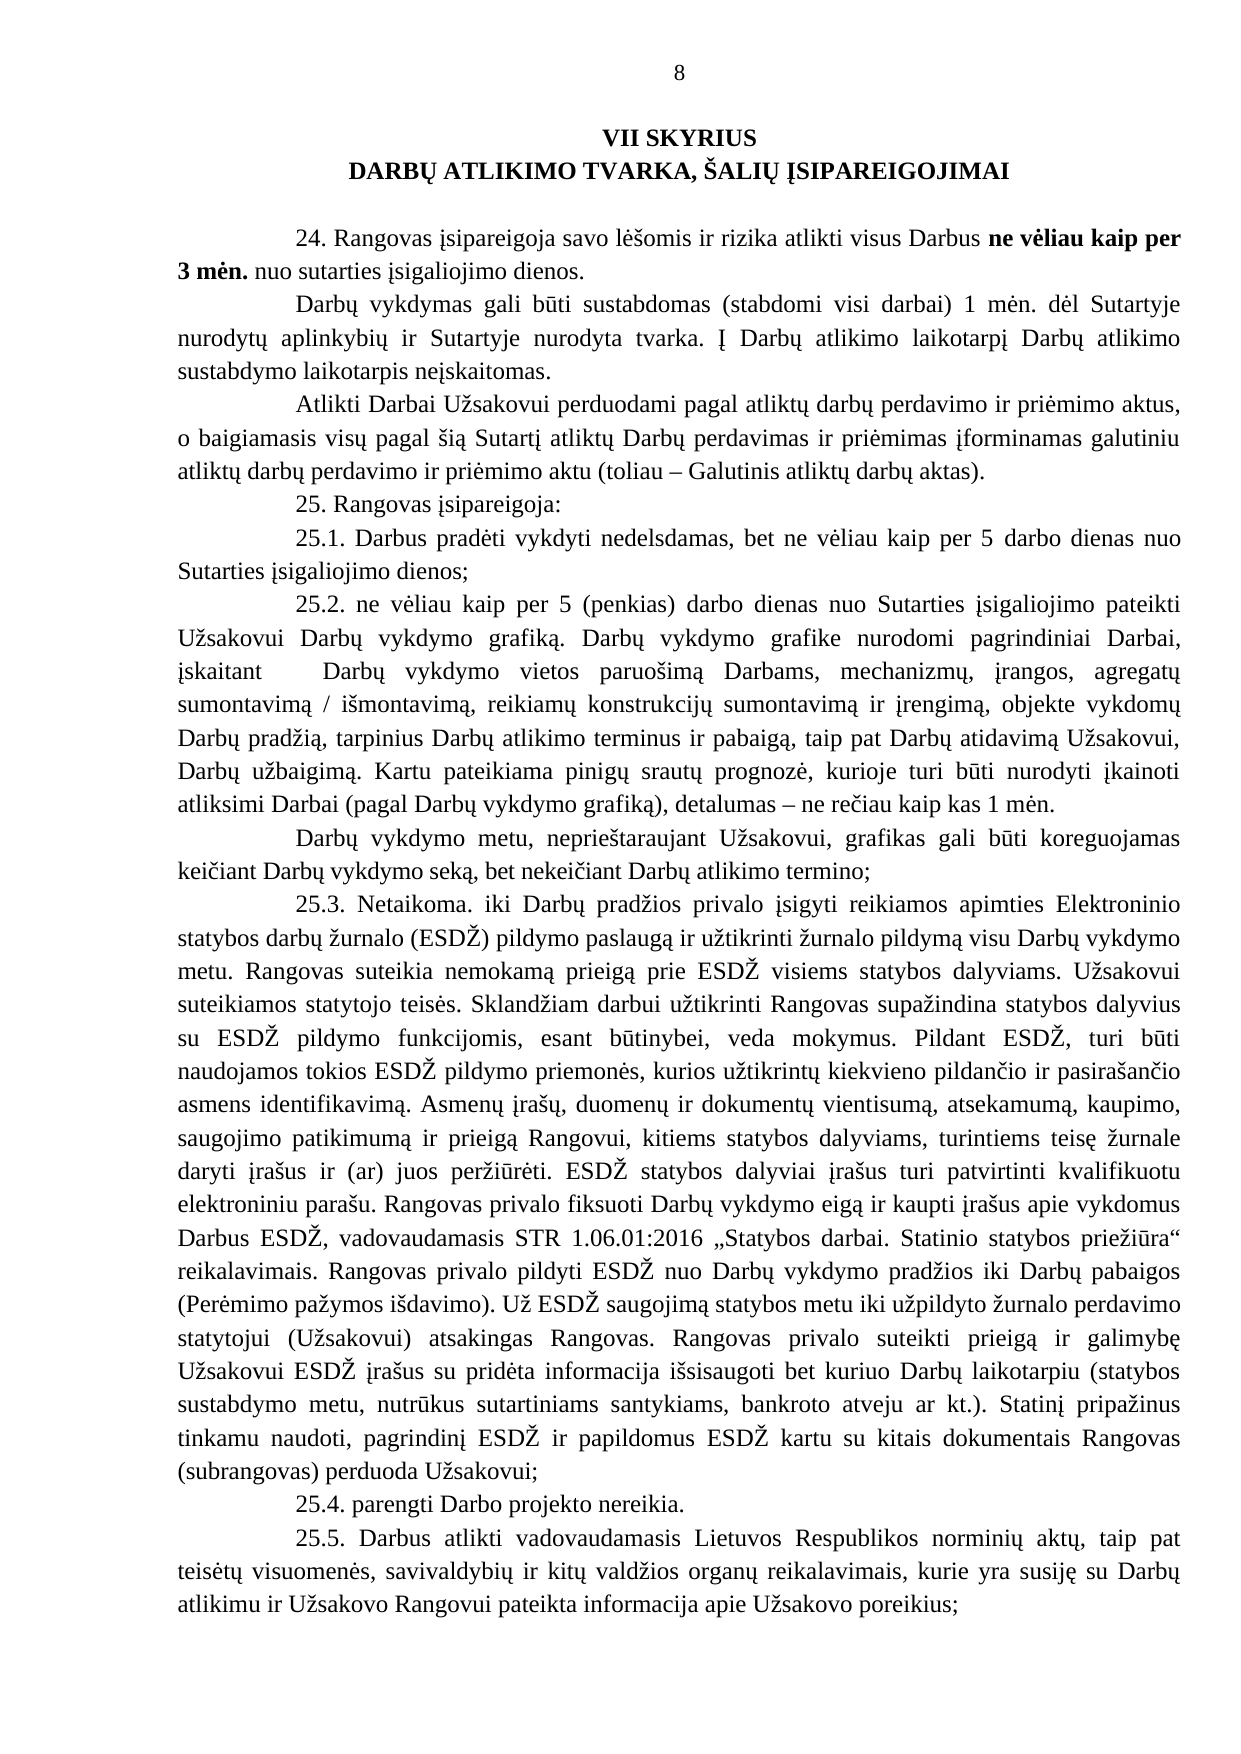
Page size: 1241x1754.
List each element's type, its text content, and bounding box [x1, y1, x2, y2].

text Darbų vykdymas gali būti sustabdomas (stabdomi visi darbai) 1 mėn. dėl Sutartyje nurodytų aplinkybių ir Sutartyje nurodyta tvarka. Į Darbų atlikimo laikotarpį Darbų atlikimo sustabdymo laikotarpis neįskaitomas. [177, 285, 1181, 385]
text 25.3. Netaikoma. iki Darbų pradžios privalo įsigyti reikiamos apimties Elektroninio statybos darbų žurnalo (ESDŽ) pildymo paslaugą ir užtikrinti žurnalo pildymą visu Darbų vykdymo metu. Rangovas suteikia nemokamą prieigą prie ESDŽ visiems statybos dalyviams. Užsakovui suteikiamos statytojo teisės. Sklandžiam darbui užtikrinti Rangovas supažindina statybos dalyvius su ESDŽ pildymo funkcijomis, esant būtinybei, veda mokymus. Pildant ESDŽ, turi būti naudojamos tokios ESDŽ pildymo priemonės, kurios užtikrintų kiekvieno pildančio ir pasirašančio asmens identifikavimą. Asmenų įrašų, duomenų ir dokumentų vientisumą, atsekamumą, kaupimo, saugojimo patikimumą ir prieigą Rangovui, kitiems statybos dalyviams, turintiems teisę žurnale daryti įrašus ir (ar) juos peržiūrėti. ESDŽ statybos dalyviai įrašus turi patvirtinti kvalifikuotu elektroniniu parašu. Rangovas privalo fiksuoti Darbų vykdymo eigą ir kaupti įrašus apie vykdomus Darbus ESDŽ, vadovaudamasis STR 1.06.01:2016 „Statybos darbai. Statinio statybos priežiūra“ reikalavimais. Rangovas privalo pildyti ESDŽ nuo Darbų vykdymo pradžios iki Darbų pabaigos (Perėmimo pažymos išdavimo). Už ESDŽ saugojimą statybos metu iki užpildyto žurnalo perdavimo statytojui (Užsakovui) atsakingas Rangovas. Rangovas privalo suteikti prieigą ir galimybę Užsakovui ESDŽ įrašus su pridėta informacija išsisaugoti bet kuriuo Darbų laikotarpiu (statybos sustabdymo metu, nutrūkus sutartiniams santykiams, bankroto atveju ar kt.). Statinį pripažinus tinkamu naudoti, pagrindinį ESDŽ ir papildomus ESDŽ kartu su kitais dokumentais Rangovas (subrangovas) perduoda Užsakovui; [177, 885, 1181, 1485]
text 25.4. parengti Darbo projekto nereikia. [177, 1485, 1181, 1518]
text DARBŲ ATLIKIMO TVARKA, ŠALIŲ ĮSIPAREIGOJIMAI [177, 151, 1181, 185]
text VII SKYRIUS [177, 118, 1181, 151]
text 25.2. ne vėliau kaip per 5 (penkias) darbo dienas nuo Sutarties įsigaliojimo pateikti Užsakovui Darbų vykdymo grafiką. Darbų vykdymo grafike nurodomi pagrindiniai Darbai, įskaitant Darbų vykdymo vietos paruošimą Darbams, mechanizmų, įrangos, agregatų sumontavimą / išmontavimą, reikiamų konstrukcijų sumontavimą ir įrengimą, objekte vykdomų Darbų pradžią, tarpinius Darbų atlikimo terminus ir pabaigą, taip pat Darbų atidavimą Užsakovui, Darbų užbaigimą. Kartu pateikiama pinigų srautų prognozė, kurioje turi būti nurodyti įkainoti atliksimi Darbai (pagal Darbų vykdymo grafiką), detalumas – ne rečiau kaip kas 1 mėn. [177, 585, 1181, 818]
text 25.5. Darbus atlikti vadovaudamasis Lietuvos Respublikos norminių aktų, taip pat teisėtų visuomenės, savivaldybių ir kitų valdžios organų reikalavimais, kurie yra susiję su Darbų atlikimu ir Užsakovo Rangovui pateikta informacija apie Užsakovo poreikius; [177, 1518, 1181, 1618]
text 25. Rangovas įsipareigoja: [177, 485, 1181, 518]
text Atlikti Darbai Užsakovui perduodami pagal atliktų darbų perdavimo ir priėmimo aktus, o baigiamasis visų pagal šią Sutartį atliktų Darbų perdavimas ir priėmimas įforminamas galutiniu atliktų darbų perdavimo ir priėmimo aktu (toliau – Galutinis atliktų darbų aktas). [177, 385, 1181, 485]
text 24. Rangovas įsipareigoja savo lėšomis ir rizika atlikti visus Darbus ne vėliau kaip per 3 mėn. nuo sutarties įsigaliojimo dienos. [177, 218, 1181, 285]
text Darbų vykdymo metu, neprieštaraujant Užsakovui, grafikas gali būti koreguojamas keičiant Darbų vykdymo seką, bet nekeičiant Darbų atlikimo termino; [177, 818, 1181, 885]
text 25.1. Darbus pradėti vykdyti nedelsdamas, bet ne vėliau kaip per 5 darbo dienas nuo Sutarties įsigaliojimo dienos; [177, 518, 1181, 585]
